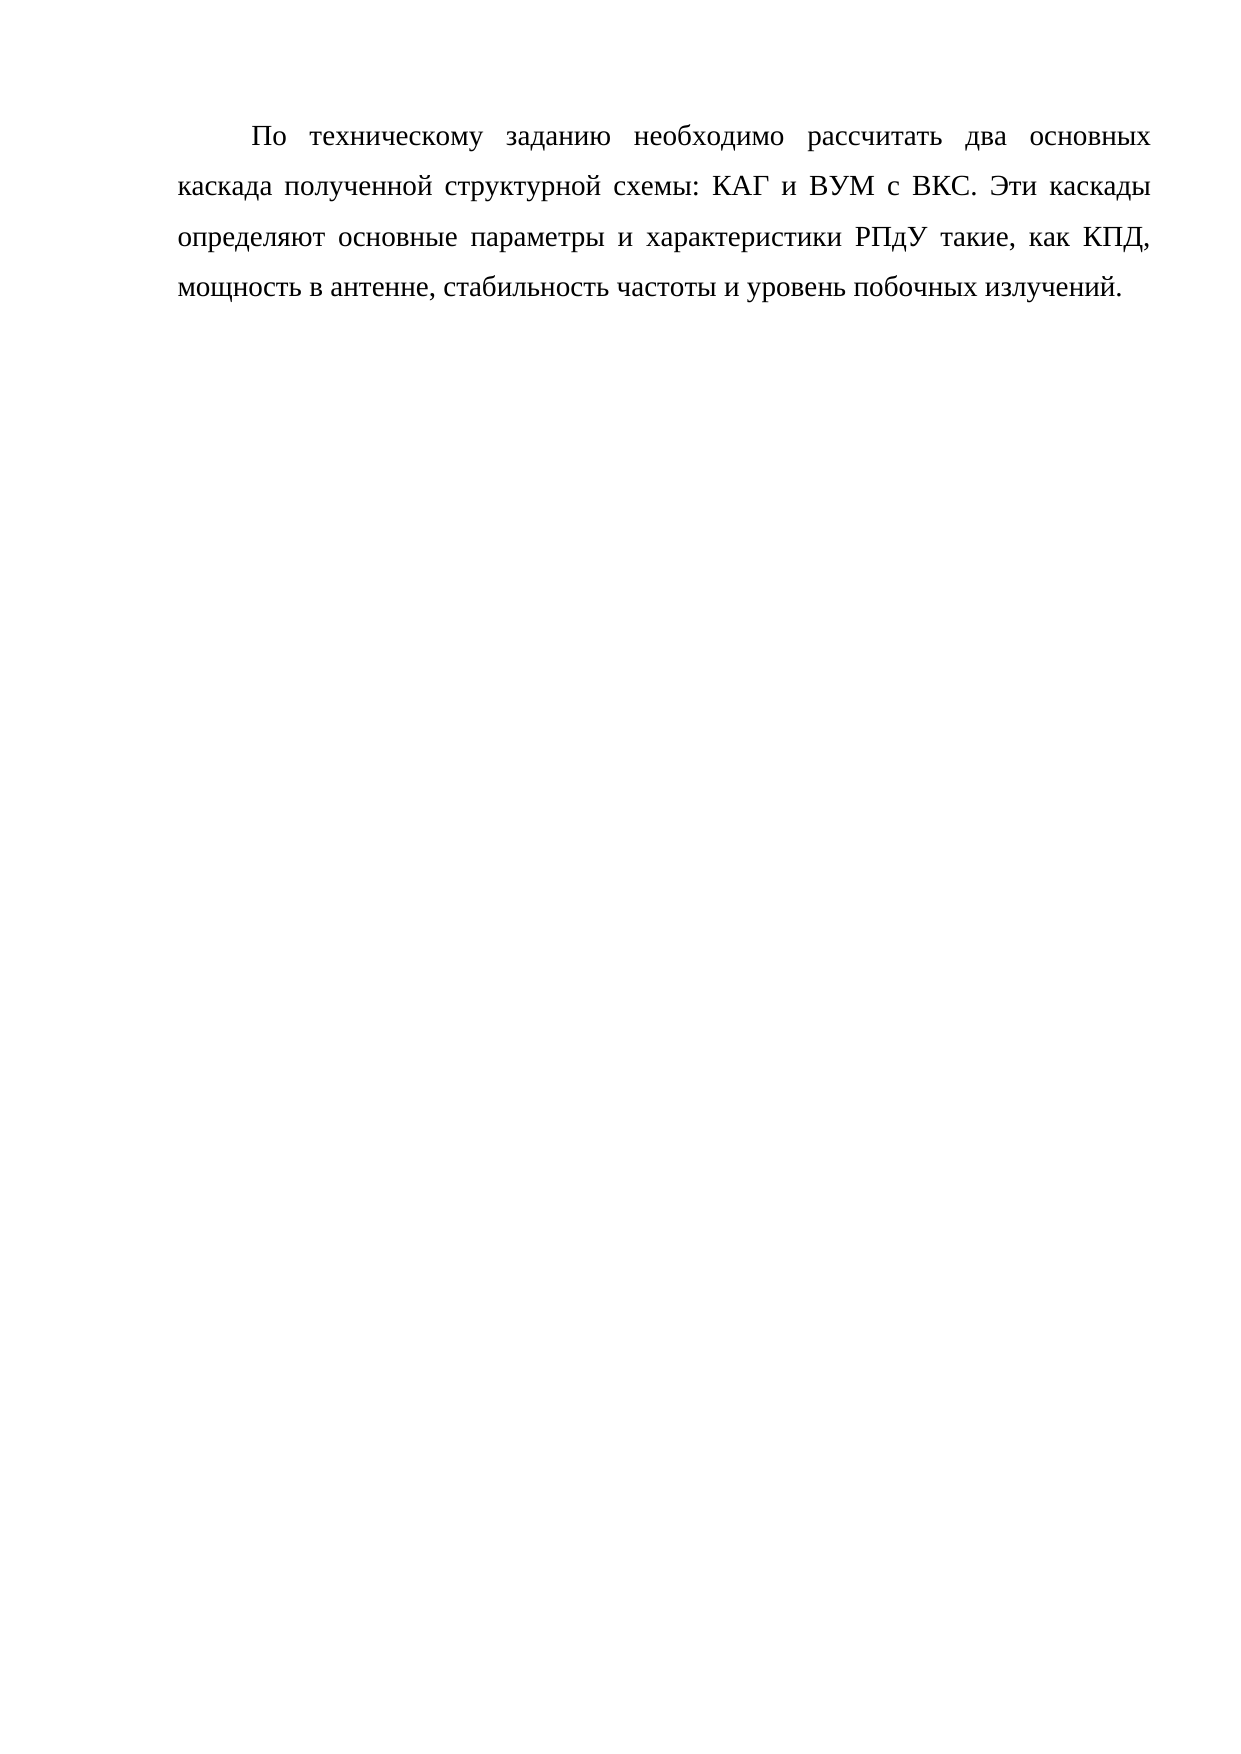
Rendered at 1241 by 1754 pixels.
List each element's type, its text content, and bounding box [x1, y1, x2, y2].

text По техническому заданию необходимо рассчитать два основных каскада полученной структурной схемы: КАГ и ВУМ с ВКС. Эти каскады определяют основные параметры и характеристики РПдУ такие, как КПД, мощность в антенне, стабильность частоты и уровень побочных излучений. [177, 118, 1152, 303]
